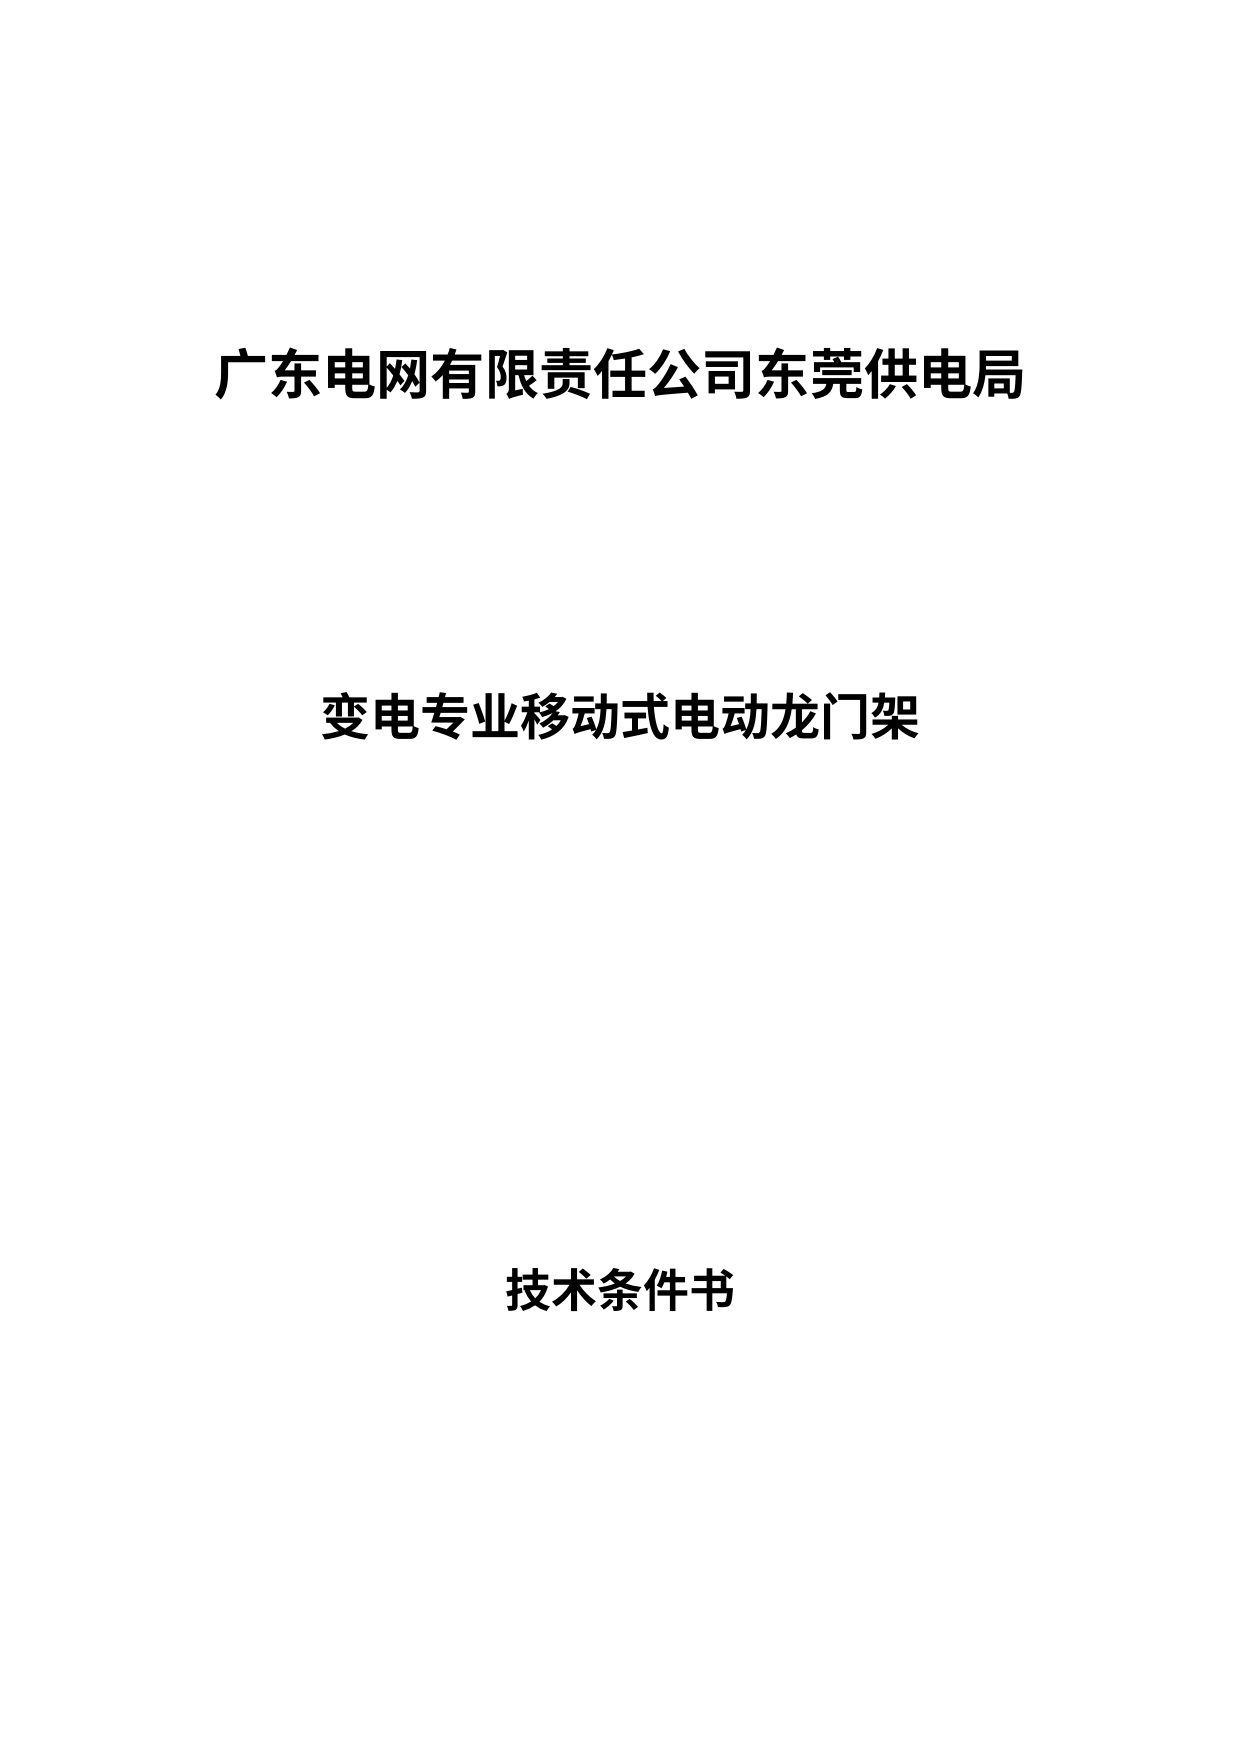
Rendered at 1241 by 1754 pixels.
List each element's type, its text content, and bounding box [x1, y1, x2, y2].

text 变电专业移动式电动龙门架 [118, 665, 1122, 763]
text 技术条件书 [118, 1239, 1122, 1336]
text 广东电网有限责任公司东莞供电局 [118, 322, 1122, 419]
